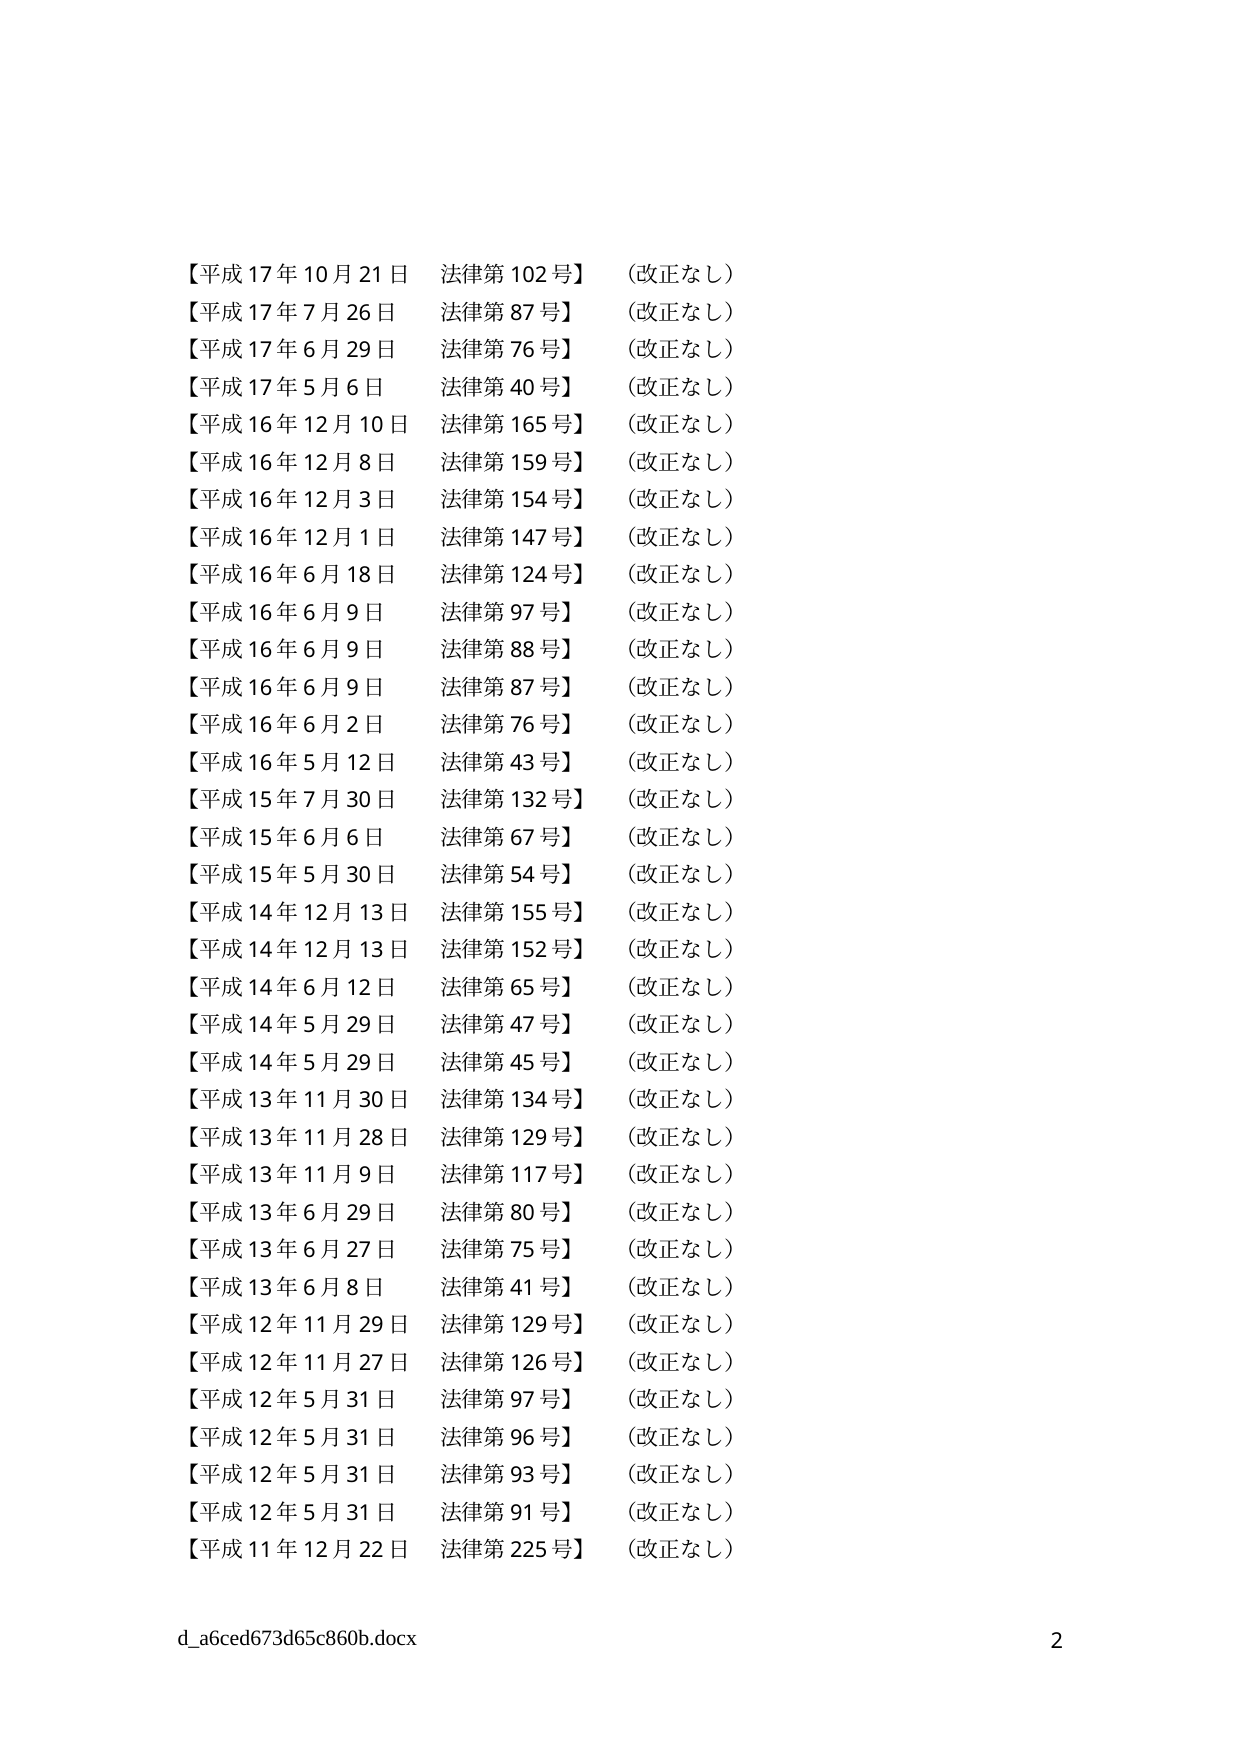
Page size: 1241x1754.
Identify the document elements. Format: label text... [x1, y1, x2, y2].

text 【平成16年5月12日 法律第43号】 （改正なし） [177, 742, 1063, 779]
text 【平成14年12月13日 法律第152号】 （改正なし） [177, 929, 1063, 967]
text 【平成13年6月29日 法律第80号】 （改正なし） [177, 1192, 1063, 1229]
text 【平成16年12月1日 法律第147号】 （改正なし） [177, 517, 1063, 554]
text 【平成12年11月27日 法律第126号】 （改正なし） [177, 1342, 1063, 1379]
text 【平成16年12月3日 法律第154号】 （改正なし） [177, 479, 1063, 517]
text 【平成13年6月27日 法律第75号】 （改正なし） [177, 1229, 1063, 1267]
text 【平成17年10月21日 法律第102号】 （改正なし） [177, 254, 1063, 292]
text 【平成16年12月10日 法律第165号】 （改正なし） [177, 404, 1063, 442]
text 【平成15年6月6日 法律第67号】 （改正なし） [177, 817, 1063, 854]
text 【平成12年5月31日 法律第93号】 （改正なし） [177, 1454, 1063, 1492]
text 【平成16年6月9日 法律第87号】 （改正なし） [177, 667, 1063, 704]
text 【平成16年6月9日 法律第97号】 （改正なし） [177, 592, 1063, 629]
text 【平成12年5月31日 法律第97号】 （改正なし） [177, 1379, 1063, 1417]
text 【平成13年11月28日 法律第129号】 （改正なし） [177, 1117, 1063, 1154]
text 【平成12年5月31日 法律第91号】 （改正なし） [177, 1492, 1063, 1529]
text 【平成16年6月18日 法律第124号】 （改正なし） [177, 554, 1063, 592]
text 【平成17年6月29日 法律第76号】 （改正なし） [177, 329, 1063, 367]
text 【平成17年7月26日 法律第87号】 （改正なし） [177, 292, 1063, 329]
text 【平成16年6月2日 法律第76号】 （改正なし） [177, 704, 1063, 742]
text 【平成15年5月30日 法律第54号】 （改正なし） [177, 854, 1063, 892]
text 【平成11年12月22日 法律第225号】 （改正なし） [177, 1529, 1063, 1567]
text 【平成12年5月31日 法律第96号】 （改正なし） [177, 1417, 1063, 1454]
text 【平成14年5月29日 法律第45号】 （改正なし） [177, 1042, 1063, 1079]
text 【平成14年12月13日 法律第155号】 （改正なし） [177, 892, 1063, 929]
text 【平成12年11月29日 法律第129号】 （改正なし） [177, 1304, 1063, 1342]
text 【平成16年6月9日 法律第88号】 （改正なし） [177, 629, 1063, 667]
text 【平成14年6月12日 法律第65号】 （改正なし） [177, 967, 1063, 1004]
text 【平成15年7月30日 法律第132号】 （改正なし） [177, 779, 1063, 817]
text 【平成13年11月9日 法律第117号】 （改正なし） [177, 1154, 1063, 1192]
text 【平成14年5月29日 法律第47号】 （改正なし） [177, 1004, 1063, 1042]
text 【平成13年6月8日 法律第41号】 （改正なし） [177, 1267, 1063, 1304]
text 【平成16年12月8日 法律第159号】 （改正なし） [177, 442, 1063, 479]
text 【平成17年5月6日 法律第40号】 （改正なし） [177, 367, 1063, 404]
text 【平成13年11月30日 法律第134号】 （改正なし） [177, 1079, 1063, 1117]
